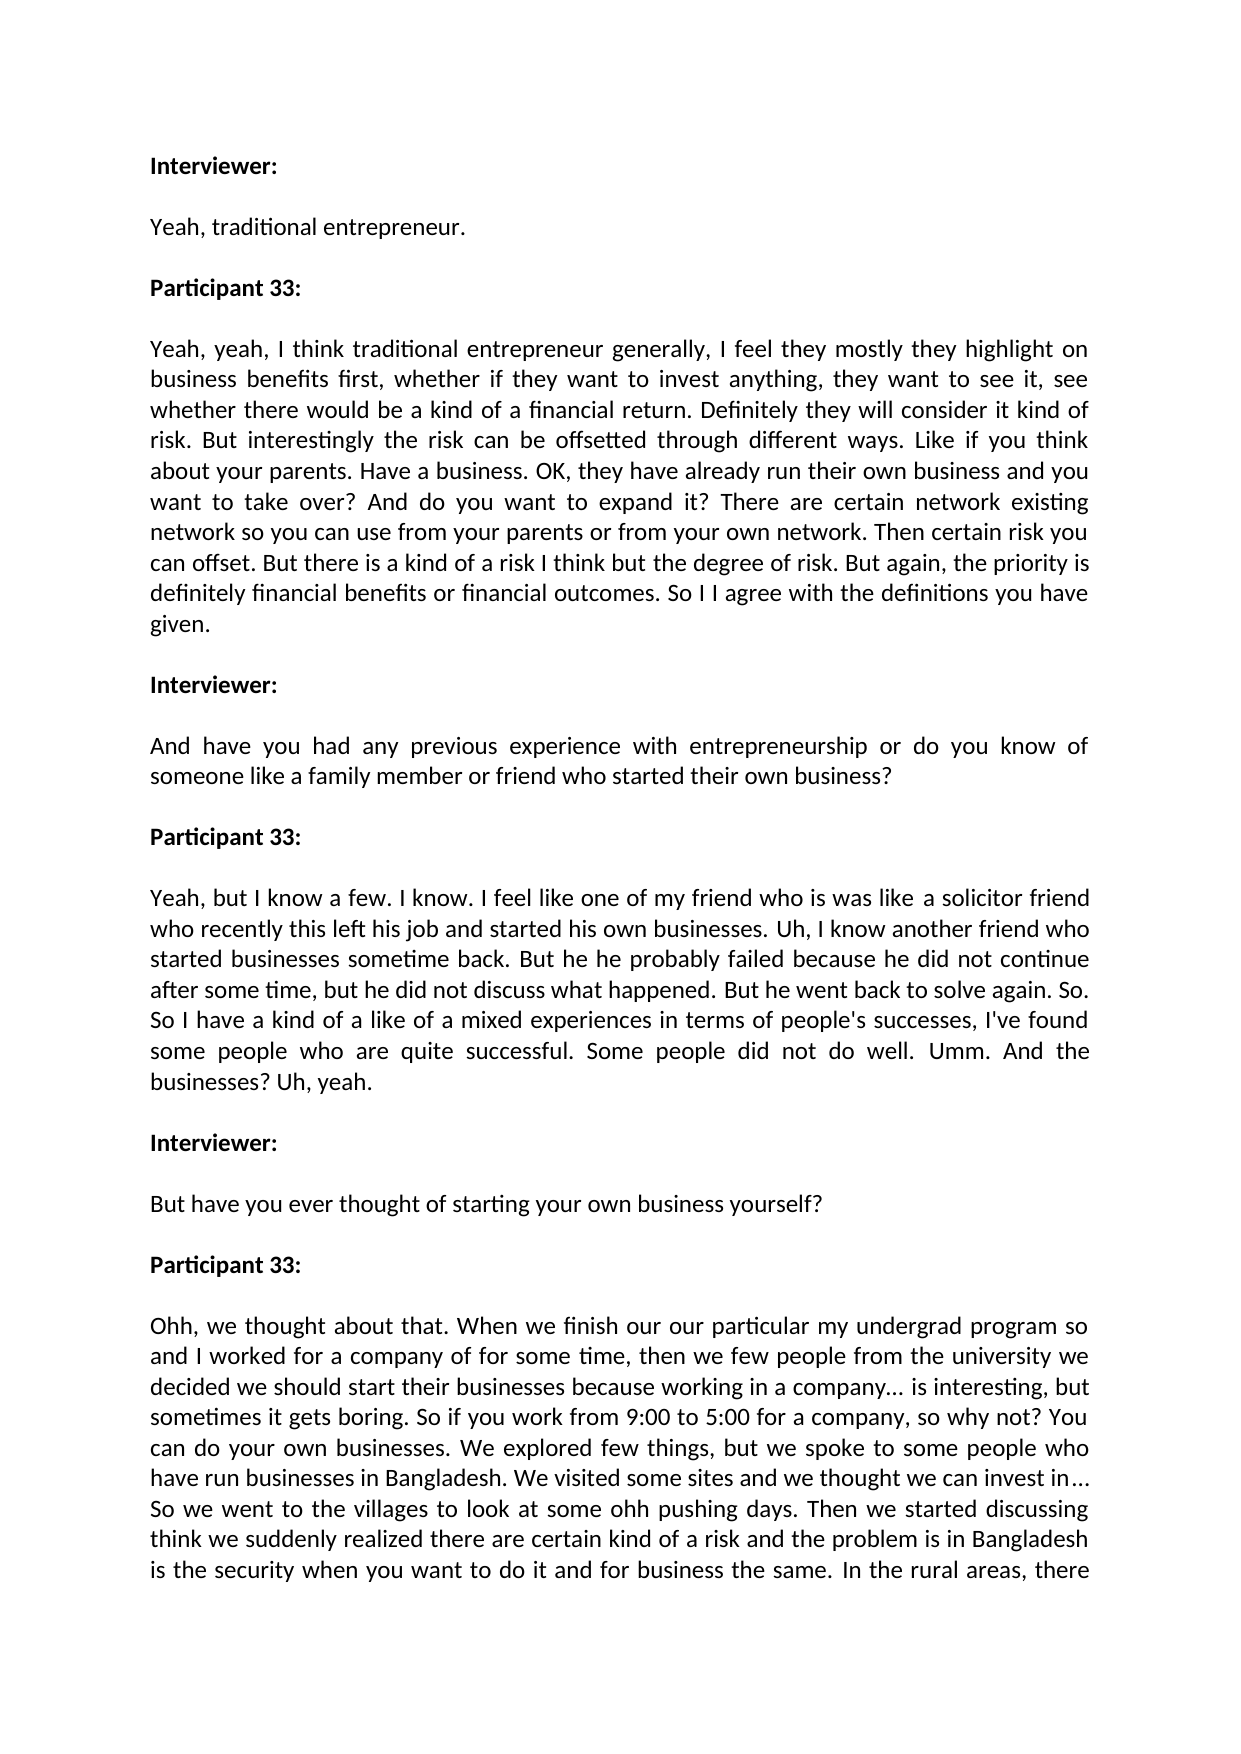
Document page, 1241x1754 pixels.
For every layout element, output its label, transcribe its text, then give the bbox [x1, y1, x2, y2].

text And have you had any previous experience with entrepreneurship or do you know of someone like a family member or friend who started their own business? [150, 730, 1090, 791]
text But have you ever thought of starting your own business yourself? [150, 1188, 1090, 1218]
text Participant 33: [150, 821, 1090, 852]
text Interviewer: [150, 1127, 1090, 1157]
text Interviewer: [150, 150, 1090, 181]
text Participant 33: [150, 272, 1090, 303]
text Interviewer: [150, 669, 1090, 699]
text Yeah, but I know a few. I know. I feel like one of my friend who is was like a solicitor friend who recently this left his job and started his own businesses. Uh, I know another friend who started businesses sometime back. But he he probably failed because he did not continue after some time, but he did not discuss what happened. But he went back to solve again. So. So I have a kind of a like of a mixed experiences in terms of people's successes, I've found some people who are quite successful. Some people did not do well. Umm. And the businesses? Uh, yeah. [150, 882, 1090, 1096]
text Yeah, yeah, I think traditional entrepreneur generally, I feel they mostly they highlight on business benefits first, whether if they want to invest anything, they want to see it, see whether there would be a kind of a financial return. Definitely they will consider it kind of risk. But interestingly the risk can be offsetted through different ways. Like if you think about your parents. Have a business. OK, they have already run their own business and you want to take over? And do you want to expand it? There are certain network existing network so you can use from your parents or from your own network. Then certain risk you can offset. But there is a kind of a risk I think but the degree of risk. But again, the priority is definitely financial benefits or financial outcomes. So I I agree with the definitions you have given. [150, 333, 1090, 638]
text Yeah, traditional entrepreneur. [150, 211, 1090, 242]
text Participant 33: [150, 1249, 1090, 1279]
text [150, 1310, 1090, 1584]
